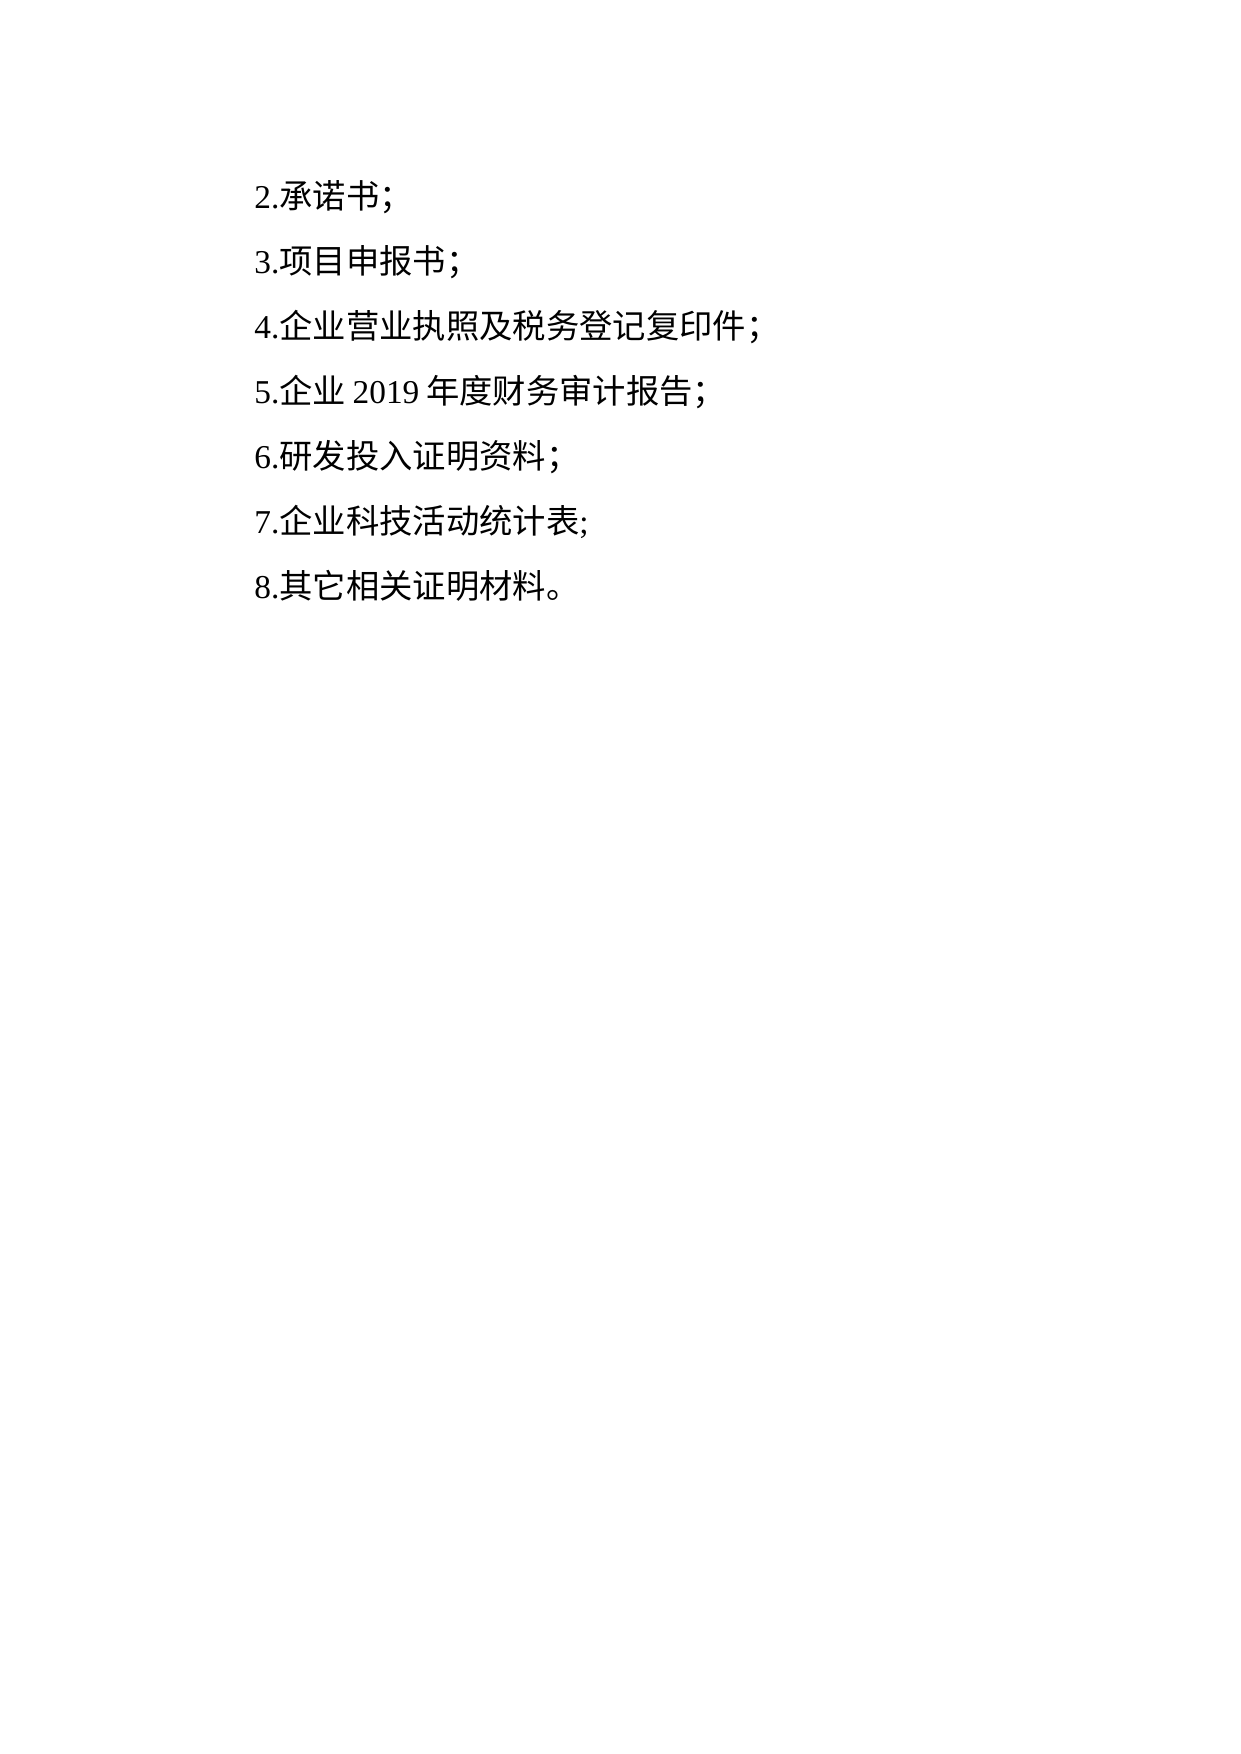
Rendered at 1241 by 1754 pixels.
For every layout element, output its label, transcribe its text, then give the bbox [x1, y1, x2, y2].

text 7.企业科技活动统计表; [187, 487, 1053, 552]
text 6.研发投入证明资料； [187, 422, 1053, 487]
text 5.企业2019年度财务审计报告； [187, 357, 1053, 422]
text 3.项目申报书； [187, 227, 1053, 292]
text 2.承诺书； [187, 162, 1053, 227]
text 4.企业营业执照及税务登记复印件； [187, 292, 1053, 357]
text 8.其它相关证明材料。 [187, 552, 1053, 617]
